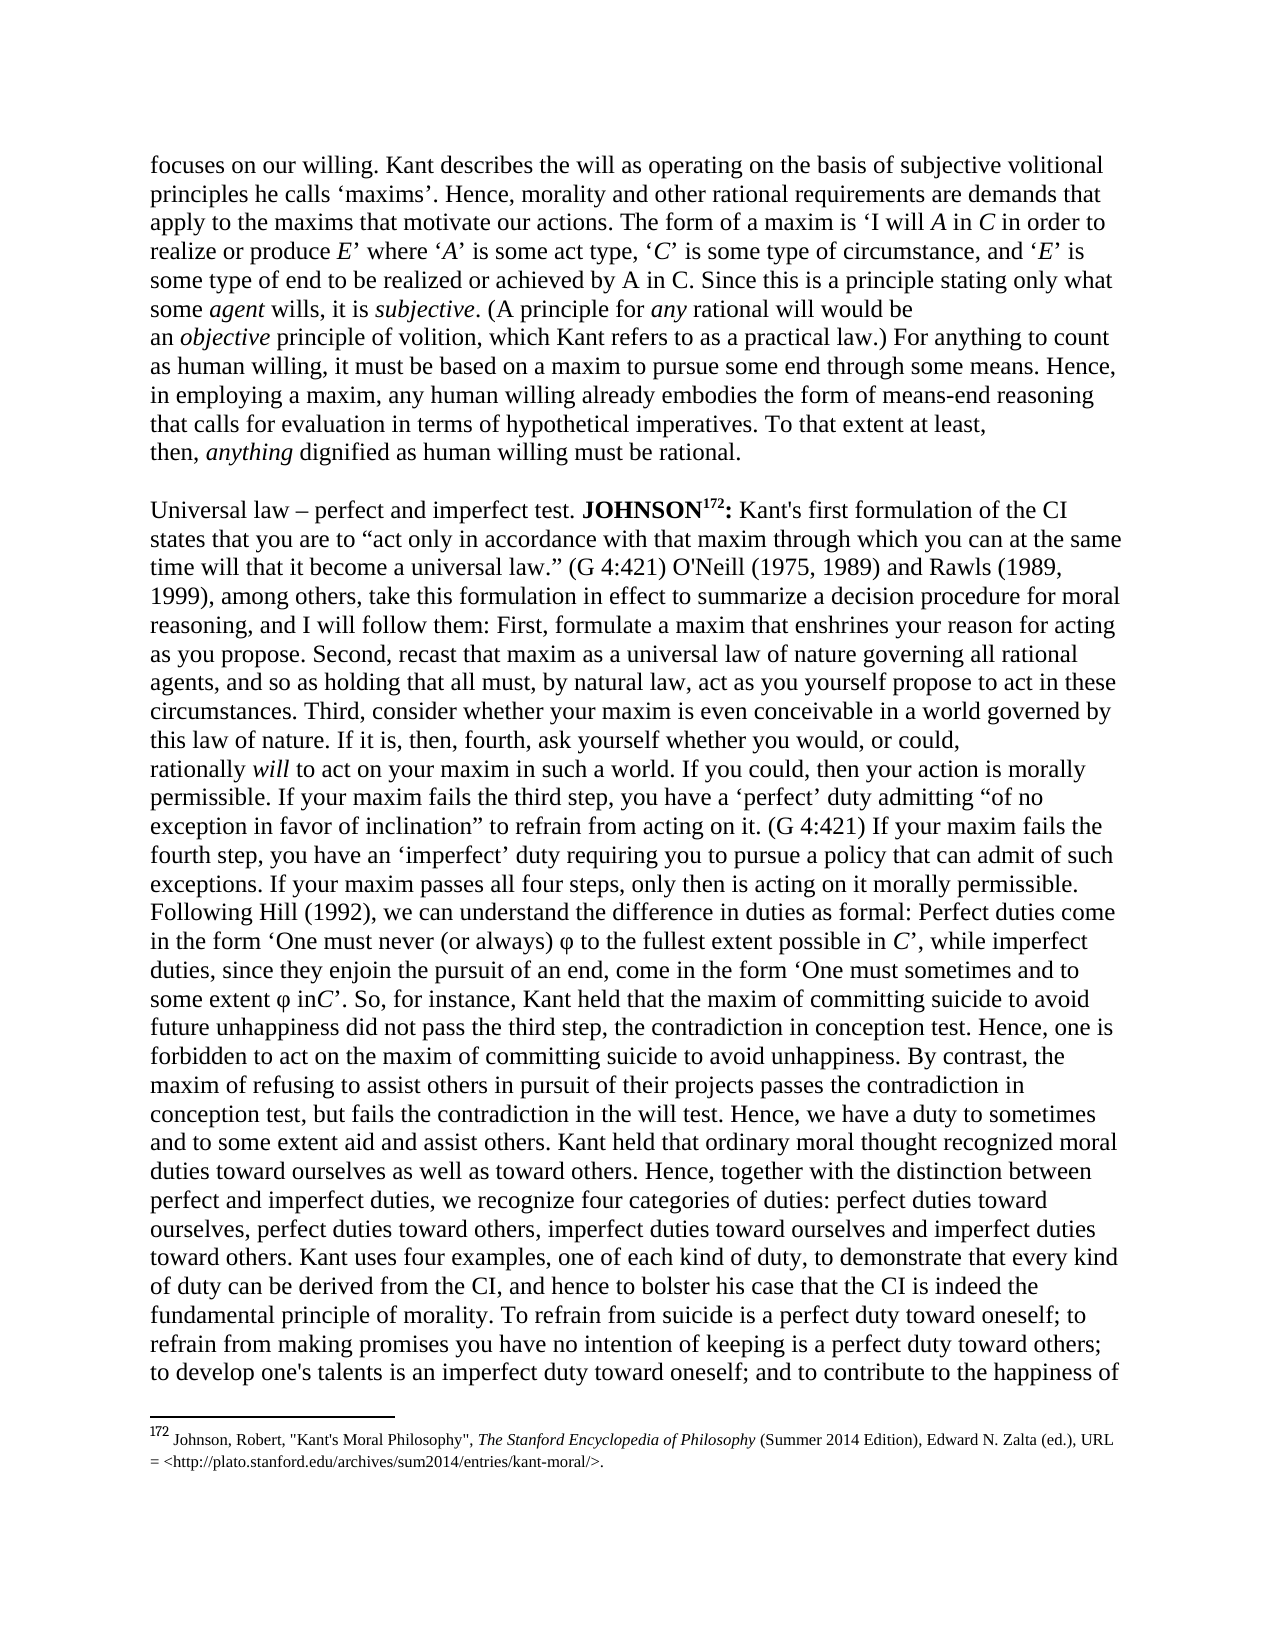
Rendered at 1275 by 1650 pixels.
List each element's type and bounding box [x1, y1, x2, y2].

text [150, 150, 1125, 466]
text [150, 495, 1125, 1386]
